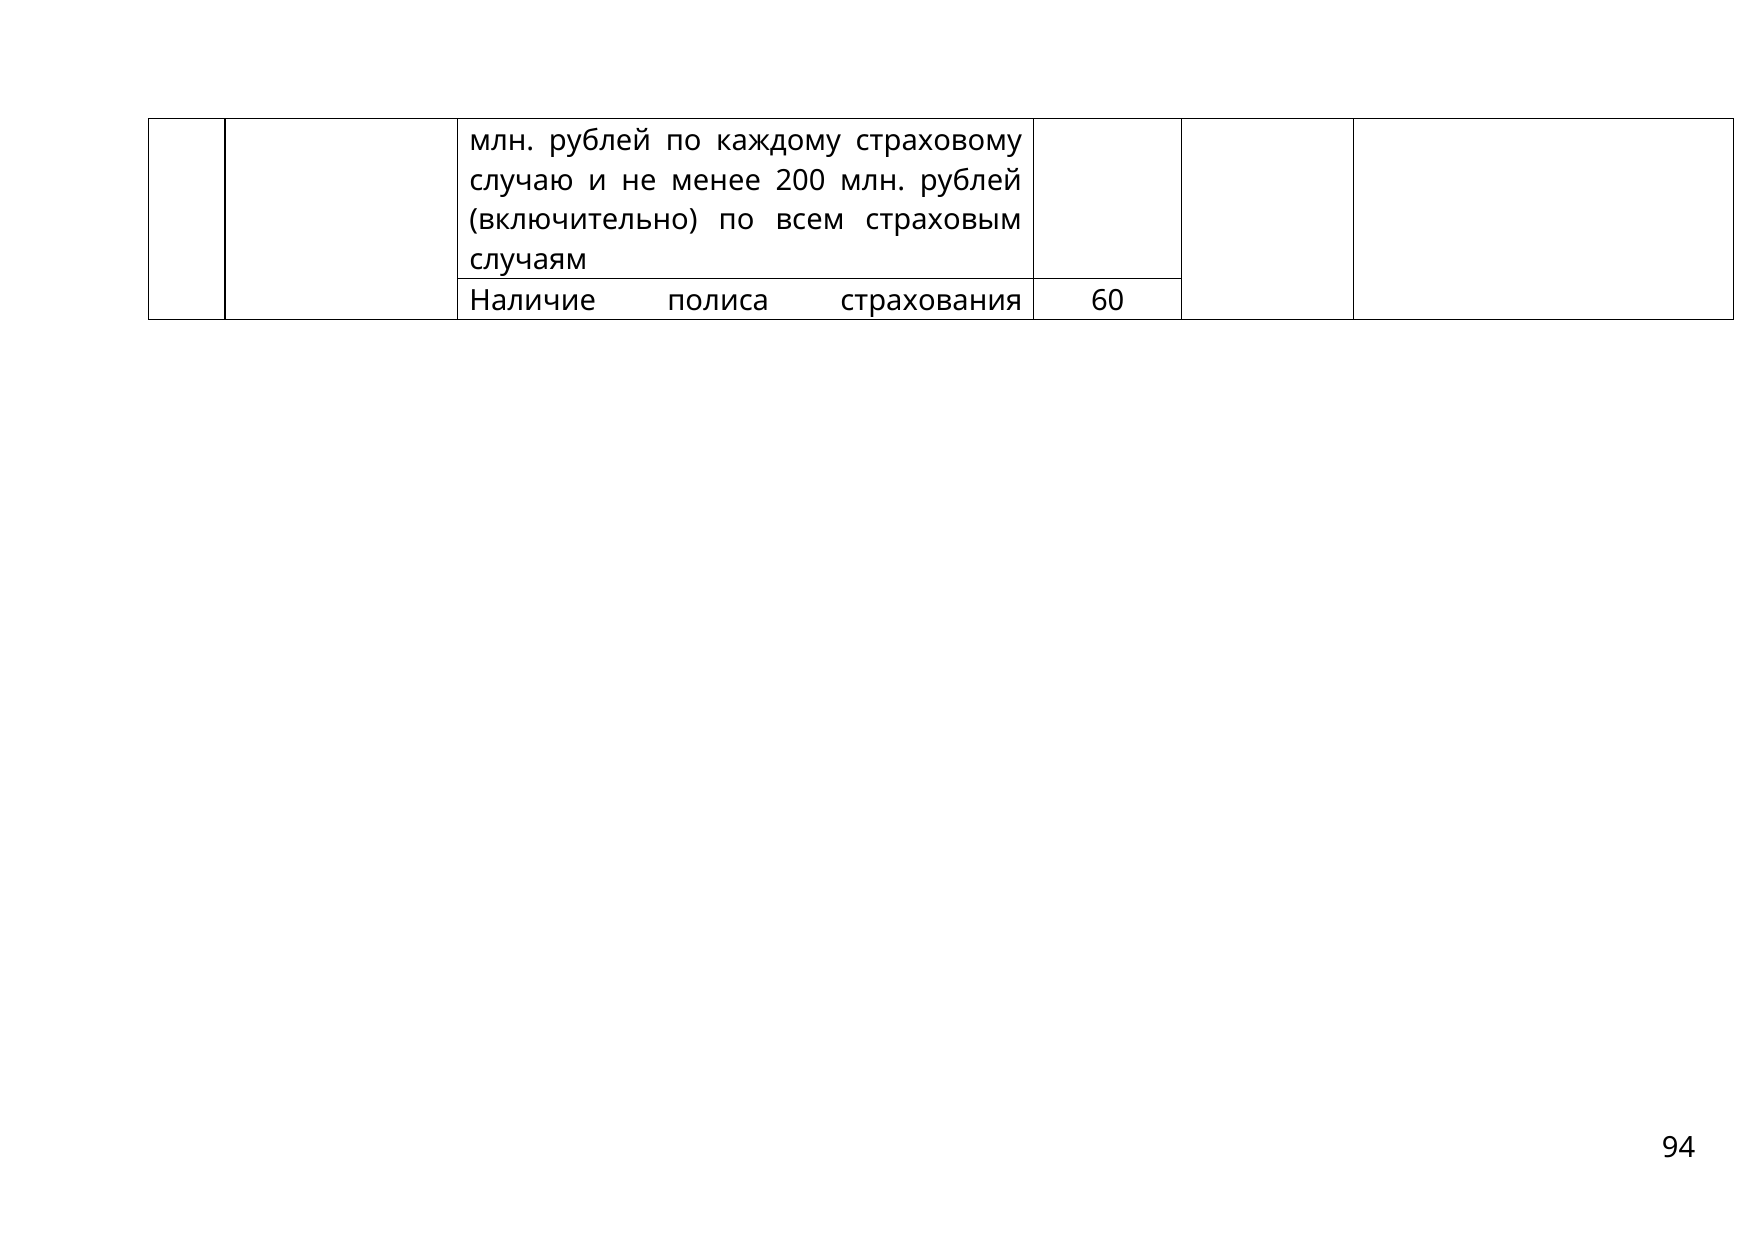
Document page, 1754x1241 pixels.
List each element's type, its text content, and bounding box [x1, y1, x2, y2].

table_cell Наличие полиса страхования профессиональной ответственности при осуществлении аудиторской деятельности с суммой страхового возмещения 60 млн. рублей (включительно) и более, но менее 70 млн. рублей по каждому страховому случаю и не менее 200 млн. рублей (включительно) по всем страховым случаям [458, 279, 1033, 319]
table_cell 80 [1034, 119, 1181, 278]
table_cell Наличие полиса страхования профессиональной ответственности при осуществлении аудиторской деятельности с суммой страхового возмещения 70 млн. рублей (включительно) и более, но менее 80 млн. рублей по каждому страховому случаю и не менее 200 млн. рублей (включительно) по всем страховым случаям [458, 119, 1033, 278]
table_cell 60 [1034, 279, 1181, 319]
